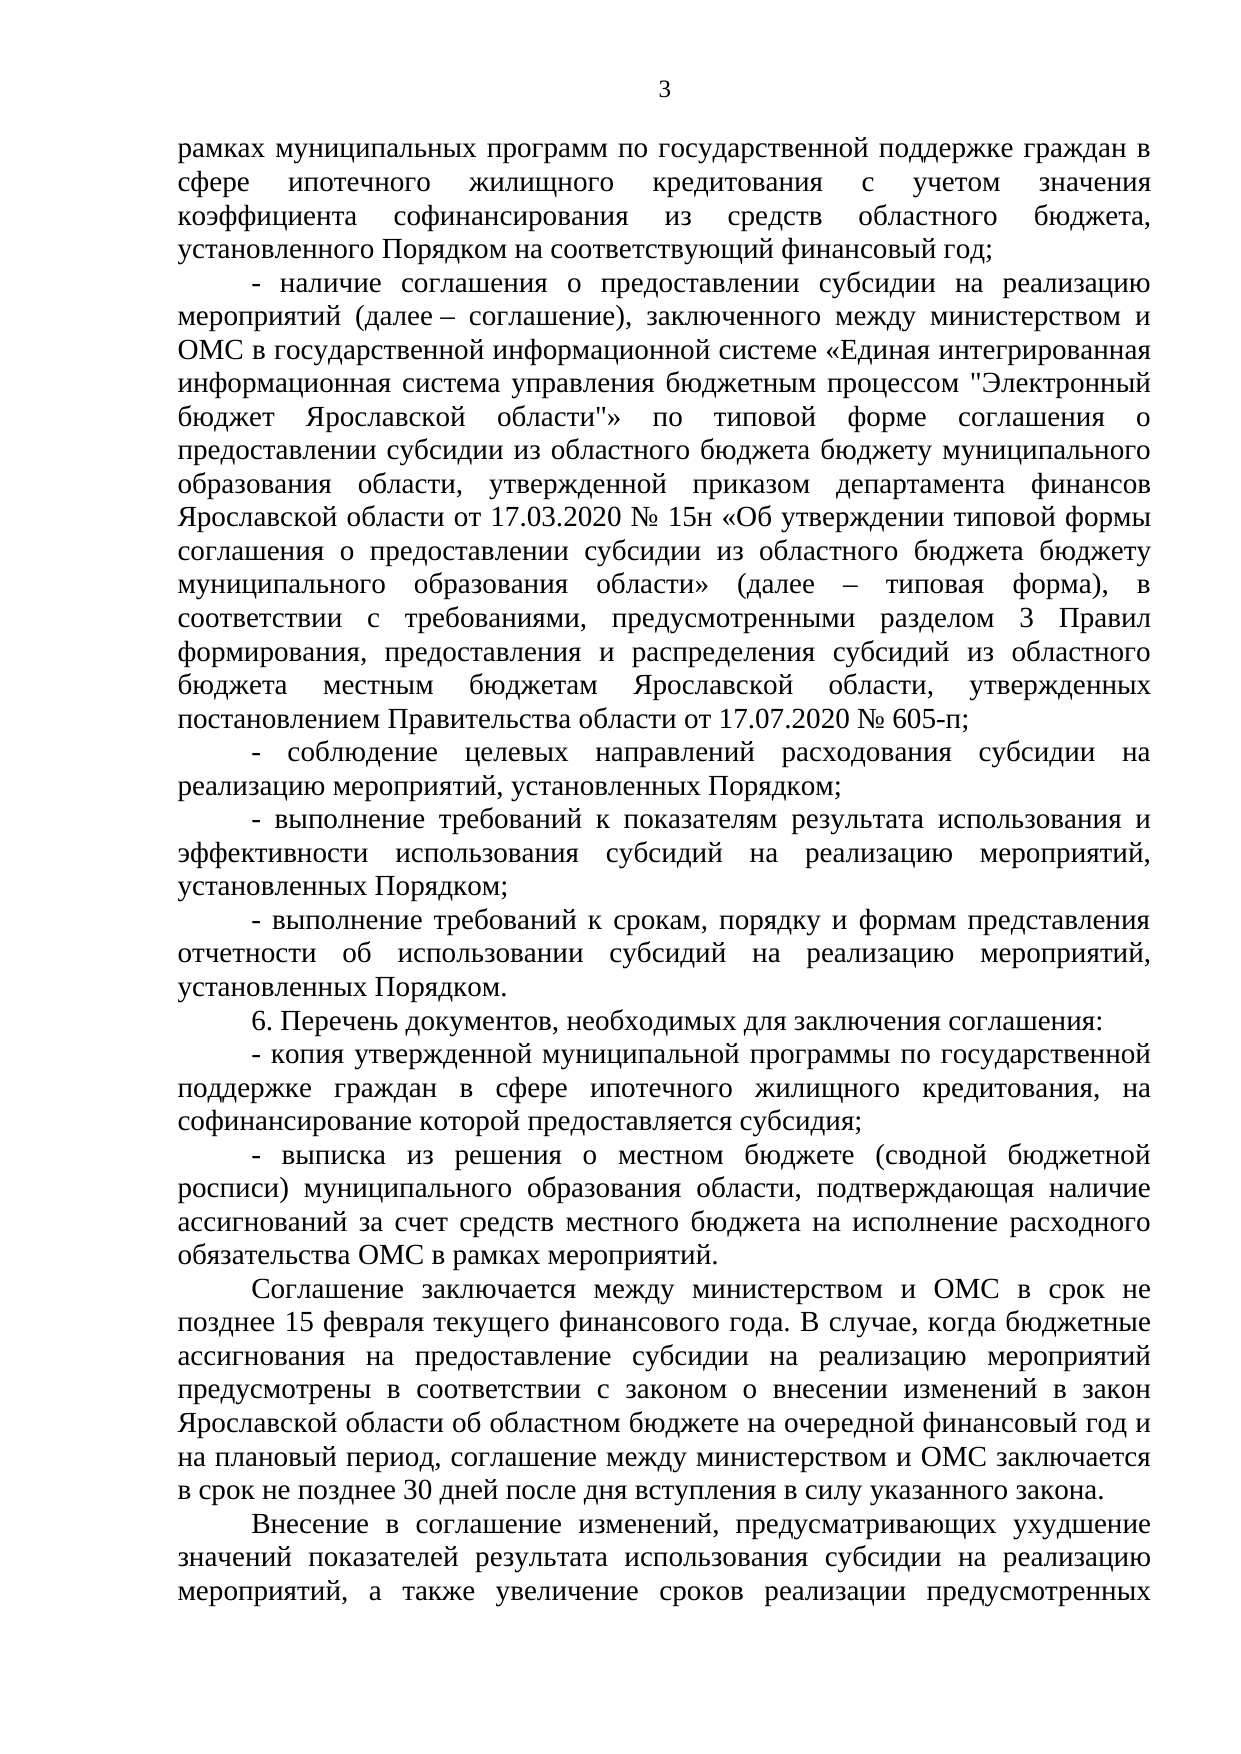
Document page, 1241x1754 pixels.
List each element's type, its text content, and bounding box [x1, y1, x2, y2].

text - наличие соглашения о предоставлении субсидии на реализацию мероприятий (далее – соглашение), заключенного между министерством и ОМС в государственной информационной системе «Единая интегрированная информационная система управления бюджетным процессом "Электронный бюджет Ярославской области"» по типовой форме соглашения о предоставлении субсидии из областного бюджета бюджету муниципального образования области, утвержденной приказом департамента финансов Ярославской области от 17.03.2020 № 15н «Об утверждении типовой формы соглашения о предоставлении субсидии из областного бюджета бюджету муниципального образования области» (далее – типовая форма), в соответствии с требованиями, предусмотренными разделом 3 Правил формирования, предоставления и распределения субсидий из областного бюджета местным бюджетам Ярославской области, утвержденных постановлением Правительства области от 17.07.2020 № 605-п; [177, 265, 1152, 734]
text 6. Перечень документов, необходимых для заключения соглашения: [177, 1003, 1152, 1036]
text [177, 1506, 1152, 1606]
text Соглашение заключается между министерством и ОМС в срок не позднее 15 февраля текущего финансового года. В случае, когда бюджетные ассигнования на предоставление субсидии на реализацию мероприятий предусмотрены в соответствии с законом о внесении изменений в закон Ярославской области об областном бюджете на очередной финансовый год и на плановый период, соглашение между министерством и ОМС заключается в срок не позднее 30 дней после дня вступления в силу указанного закона. [177, 1271, 1152, 1506]
text - выполнение требований к показателям результата использования и эффективности использования субсидий на реализацию мероприятий, установленных Порядком; [177, 801, 1152, 902]
text - выписка из решения о местном бюджете (сводной бюджетной росписи) муниципального образования области, подтверждающая наличие ассигнований за счет средств местного бюджета на исполнение расходного обязательства ОМС в рамках мероприятий. [177, 1137, 1152, 1271]
text - выполнение требований к срокам, порядку и формам представления отчетности об использовании субсидий на реализацию мероприятий, установленных Порядком. [177, 902, 1152, 1003]
text - копия утвержденной муниципальной программы по государственной поддержке граждан в сфере ипотечного жилищного кредитования, на софинансирование которой предоставляется субсидия; [177, 1036, 1152, 1137]
text - соблюдение целевых направлений расходования субсидии на реализацию мероприятий, установленных Порядком; [177, 734, 1152, 801]
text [177, 131, 1152, 265]
